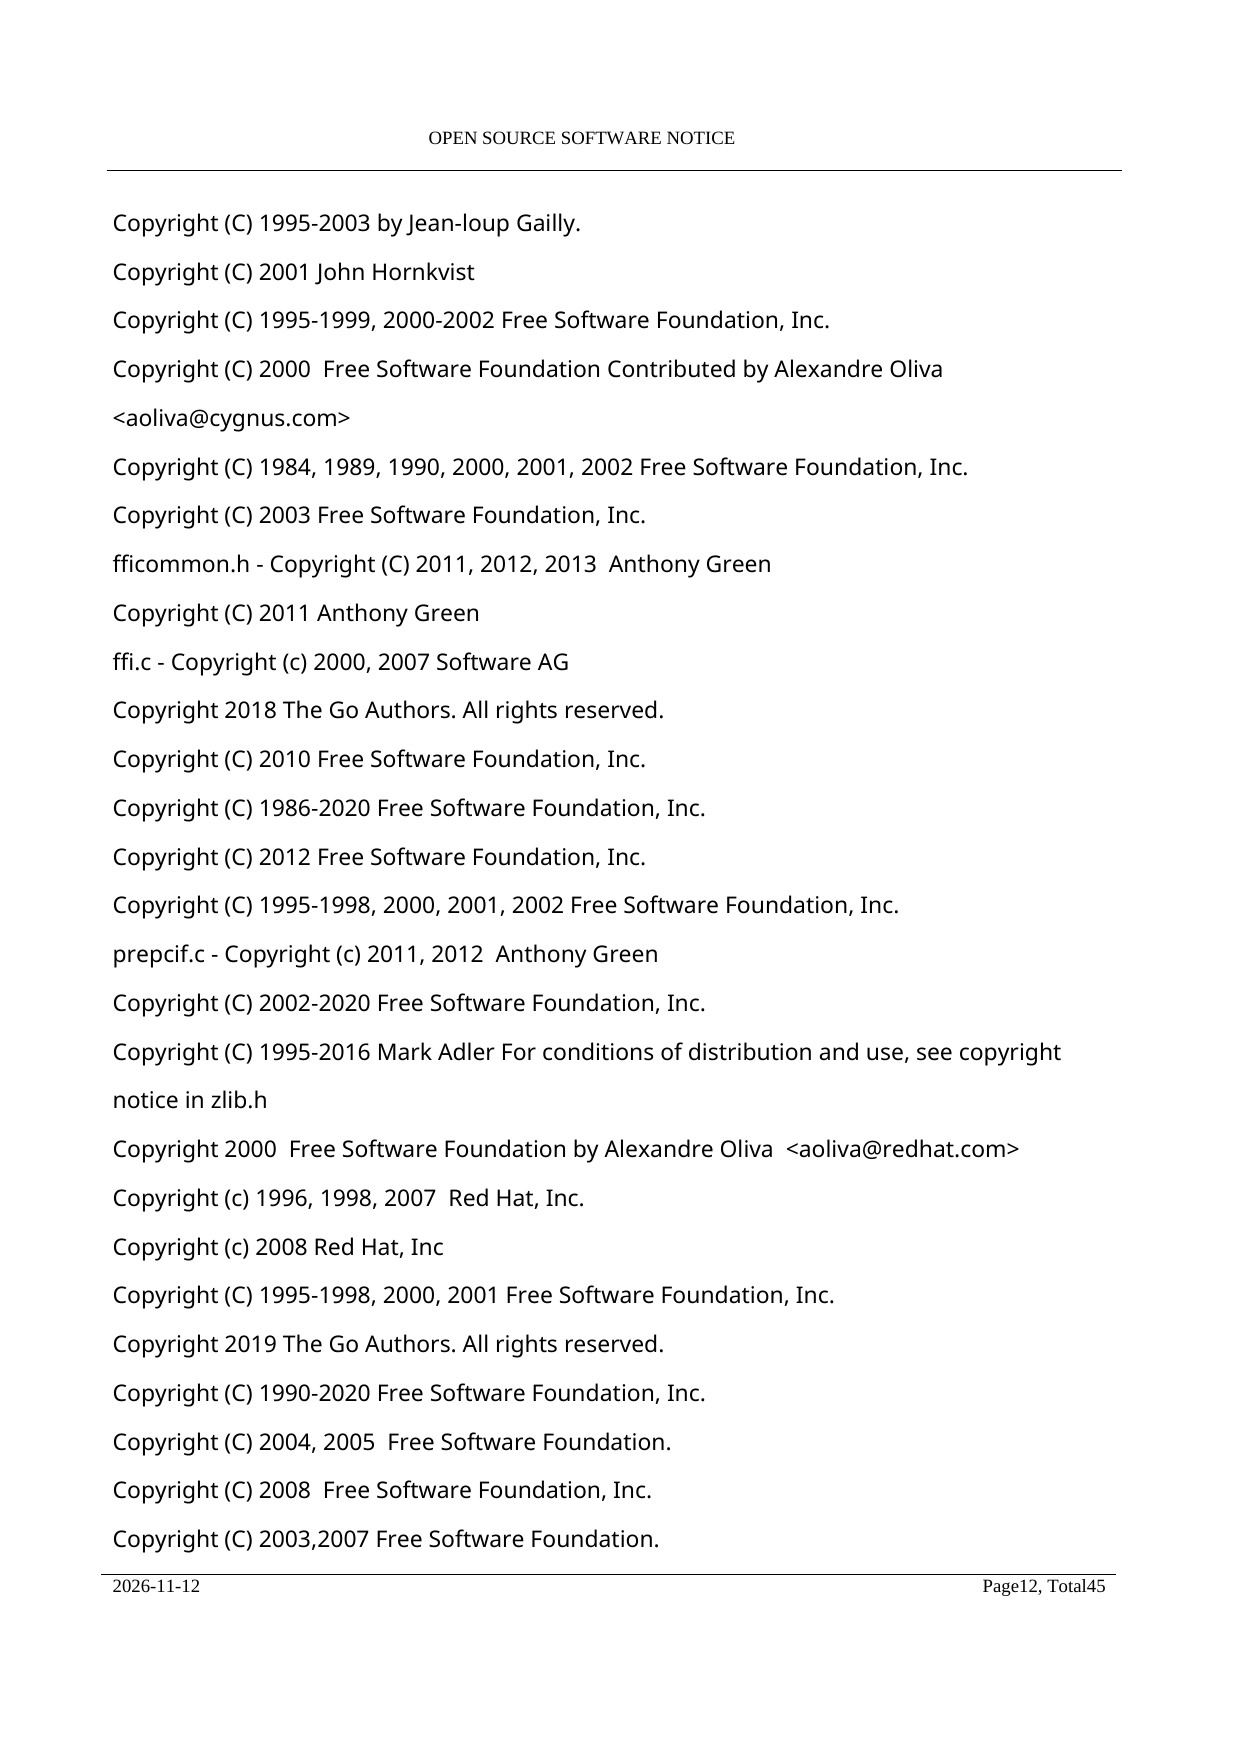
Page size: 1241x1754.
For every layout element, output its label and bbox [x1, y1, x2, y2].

text [112, 206, 1128, 1555]
